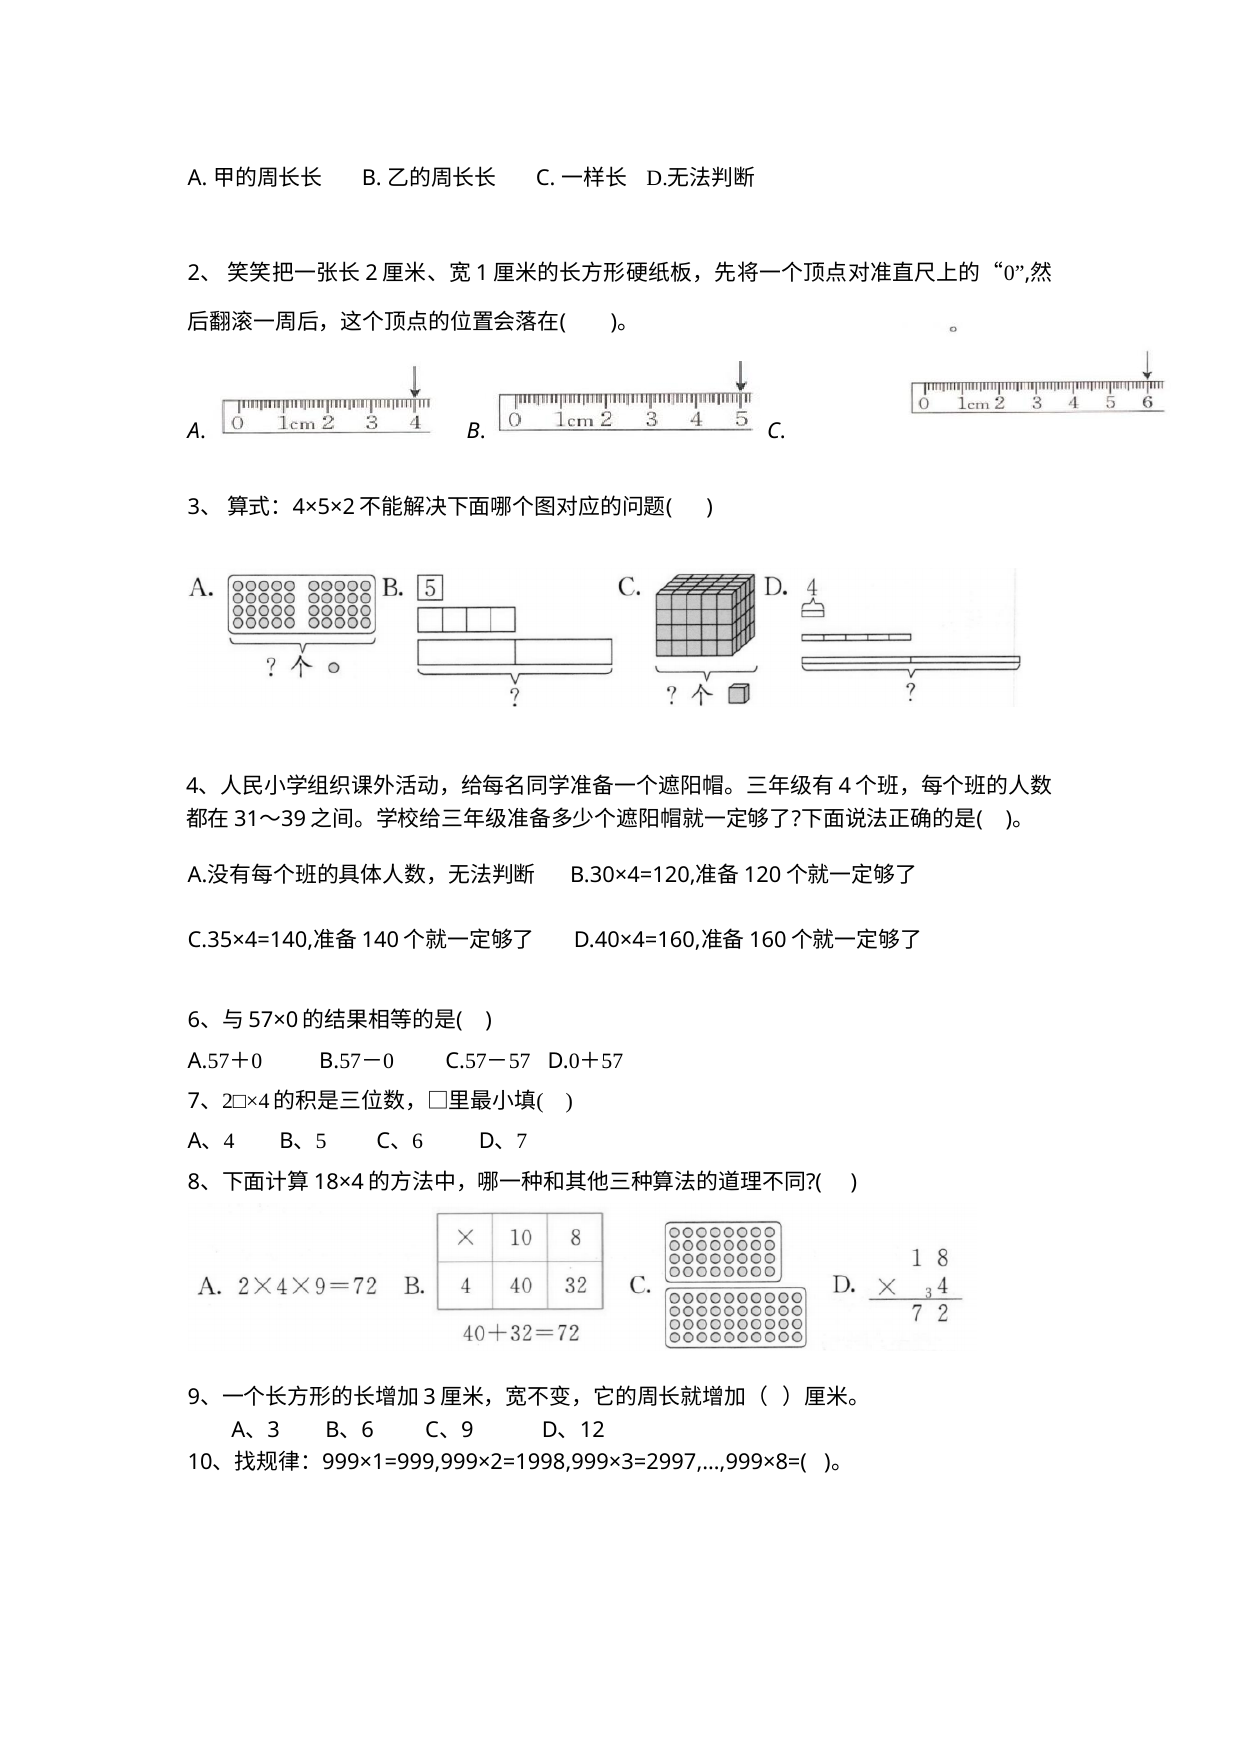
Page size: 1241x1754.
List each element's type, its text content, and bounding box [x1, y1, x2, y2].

text A. 甲的周长长 B. 乙的周长长 C. 一样长 D.无法判断 [187, 159, 1053, 192]
picture [205, 357, 438, 439]
text 2、 笑笑把一张长2厘米、宽1厘米的长方形硬纸板，先将一个顶点对准直尺上的“0”,然后翻滚一周后，这个顶点的位置会落在( )。 [187, 255, 1053, 336]
text 10、找规律：999×1=999,999×2=1998,999×3=2997,…,999×8=( )。 [187, 1444, 1053, 1477]
text A、3 B、6 C、9 D、12 [187, 1412, 1053, 1444]
picture [902, 322, 1175, 419]
text 9、一个长方形的长增加3厘米，宽不变，它的周长就增加（ ）厘米。 [187, 1379, 1053, 1412]
text A.没有每个班的具体人数，无法判断 B.30×4=120,准备120个就一定够了 [187, 857, 1053, 889]
text C.35×4=140,准备140个就一定够了 D.40×4=160,准备160个就一定够了 [187, 922, 1053, 954]
text 7、2□×4的积是三位数，□里最小填( ) [187, 1083, 1053, 1115]
text A、4 B、5 C、6 D、7 [187, 1123, 1053, 1156]
list 与57×0的结果相等的是( ) [187, 1002, 1053, 1034]
text 8、下面计算18×4的方法中，哪一种和其他三种算法的道理不同?( ) [187, 1163, 1053, 1196]
picture [485, 361, 762, 439]
text A.57＋0 B.57－0 C.57－57 D.0＋57 [187, 1042, 1053, 1075]
text 3、 算式：4×5×2不能解决下面哪个图对应的问题( ) [187, 489, 1053, 521]
text 4、人民小学组织课外活动，给每名同学准备一个遮阳帽。三年级有4个班，每个班的人数都在31～39之间。学校给三年级准备多少个遮阳帽就一定够了?下面说法正确的是( )。 [186, 768, 1053, 833]
